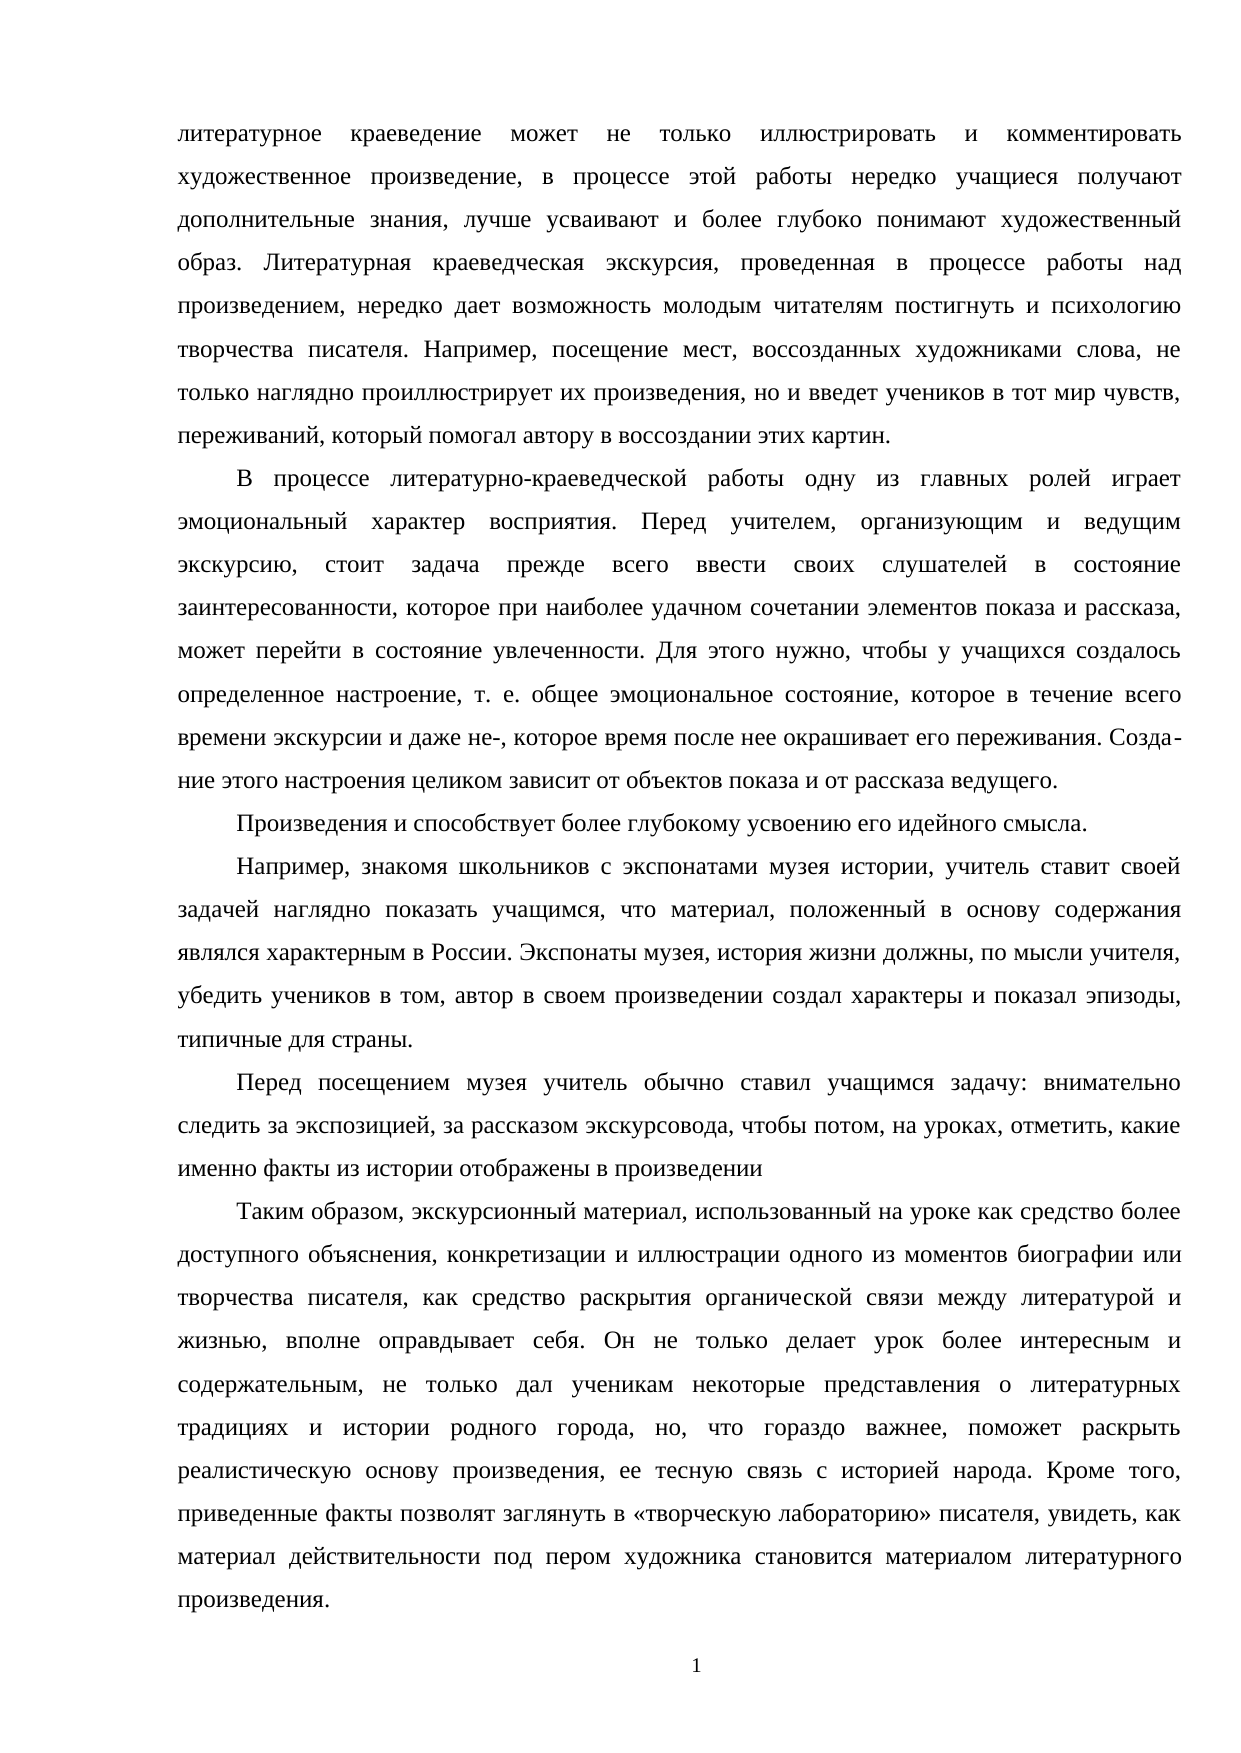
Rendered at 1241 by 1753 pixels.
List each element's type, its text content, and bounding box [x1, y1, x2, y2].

text Таким образом, экскурсионный материал, использованный на уроке как средство более доступного объяснения, конкретизации и иллюстрации одного из моментов биографии или творчества писателя, как средство раскрытия органической связи между литературой и жизнью, вполне оправдывает себя. Он не только делает урок более интересным и содержательным, не только дал ученикам некоторые представления о литературных традициях и истории родного города, но, что гораздо важнее, поможет раскрыть реалистическую основу произведения, ее тесную связь с историей народа. Кроме того, приведенные факты позволят заглянуть в «творческую лабораторию» писателя, увидеть, как материал действительности под пером художника становится материалом литературного произведения. [177, 1196, 1182, 1613]
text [177, 118, 1182, 449]
text Например, знакомя школьников с экспонатами музея истории, учитель ставит своей задачей наглядно показать учащимся, что материал, положенный в основу содержания являлся характерным в России. Экспонаты музея, история жизни должны, по мысли учителя, убедить учеников в том, автор в своем произведении создал характеры и показал эпизоды, типичные для страны. [177, 851, 1182, 1052]
text Перед посещением музея учитель обычно ставил учащимся задачу: внимательно следить за экспозицией, за рассказом экскурсовода, чтобы потом, на уроках, отметить, какие именно факты из истории отображены в произведении [177, 1067, 1182, 1182]
text В процессе литературно-краеведческой работы одну из главных ролей играет эмоциональный характер восприятия. Перед учителем, организующим и ведущим экскурсию, стоит задача прежде всего ввести своих слушателей в состояние заинтересованности, которое при наиболее удачном сочетании элементов показа и рассказа, может перейти в состояние увлеченности. Для этого нужно, чтобы у учащихся создалось определенное настроение, т. е. общее эмоциональное состояние, которое в течение всего времени экскурсии и даже не-, которое время после нее окрашивает его переживания. Создание этого настроения целиком зависит от объектов показа и от рассказа ведущего. [177, 463, 1182, 794]
text Произведения и способствует более глубокому усвоению его идейного смысла. [177, 808, 1182, 837]
